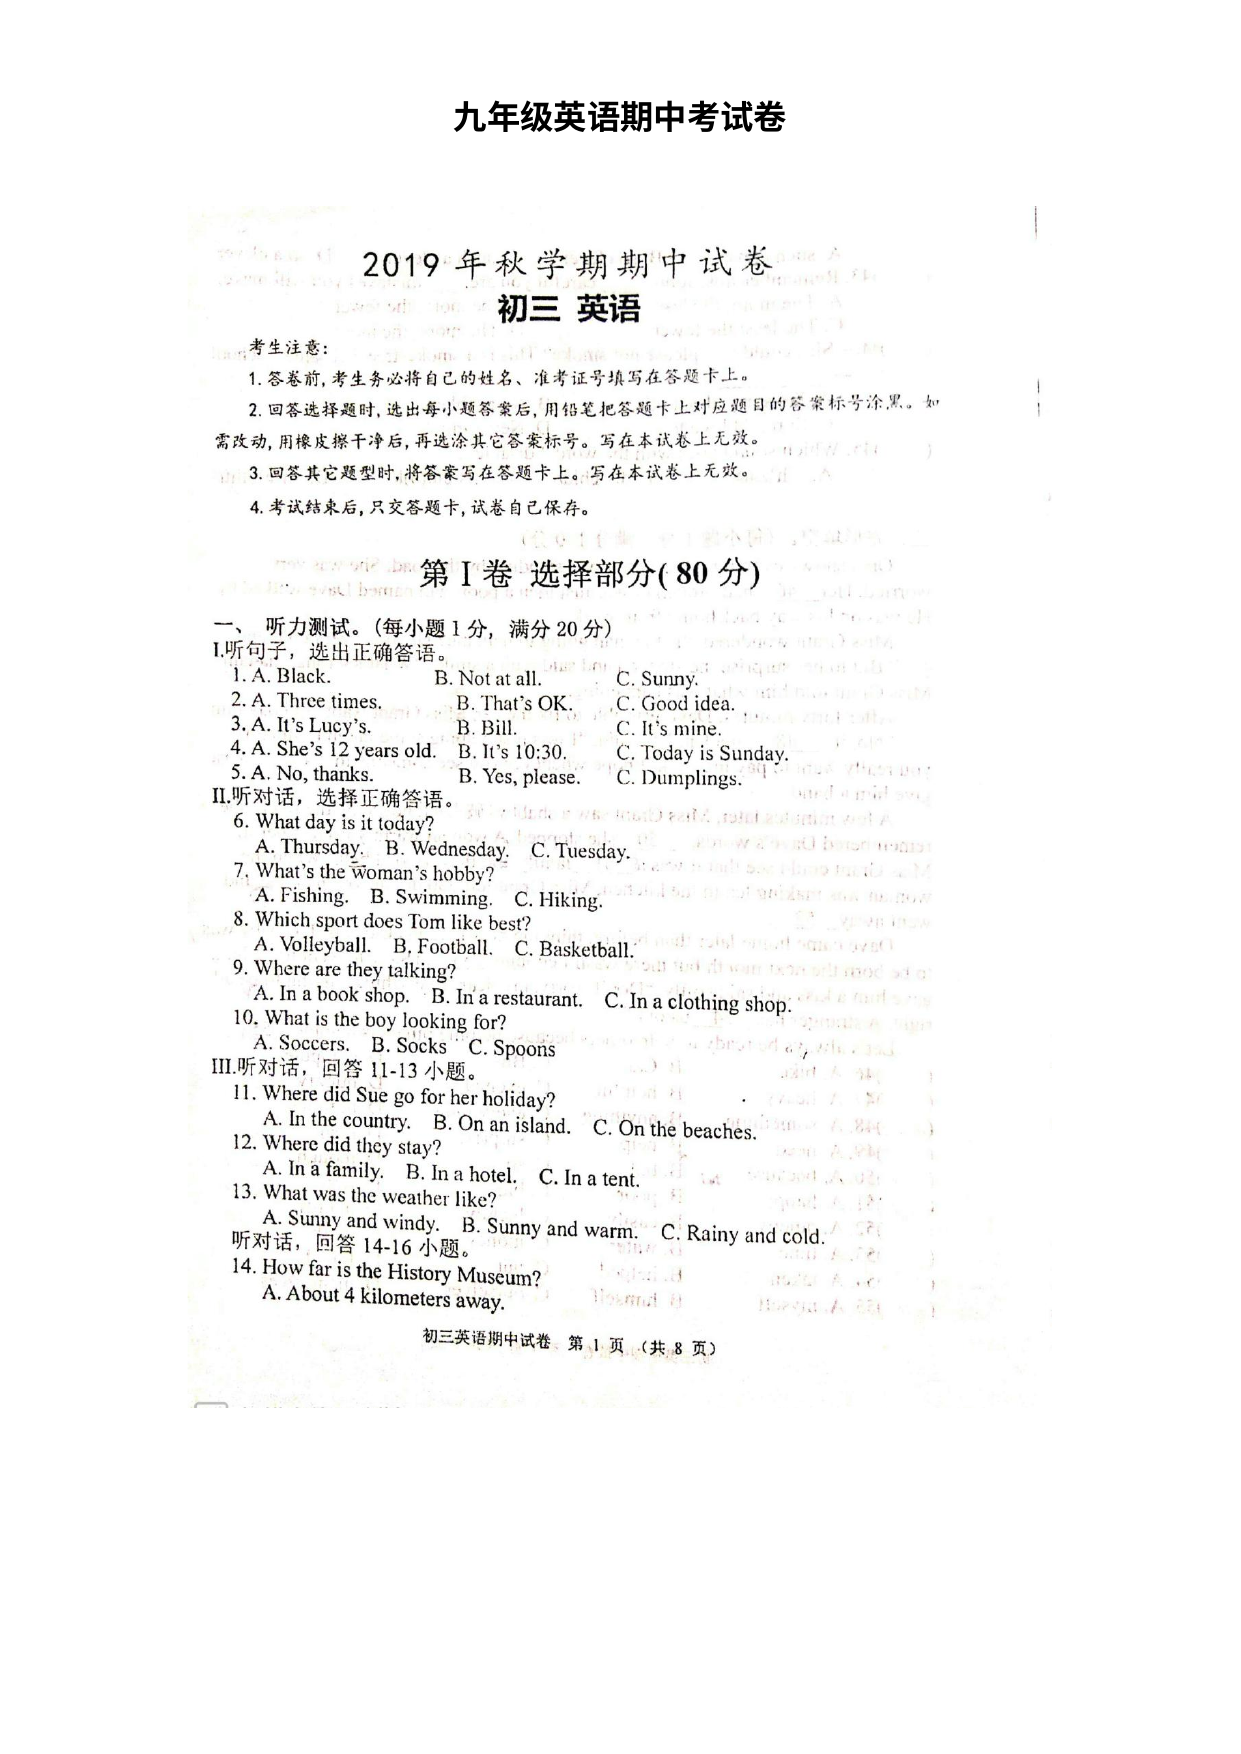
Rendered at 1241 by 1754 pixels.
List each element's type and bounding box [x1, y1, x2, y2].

picture [187, 206, 1052, 1408]
